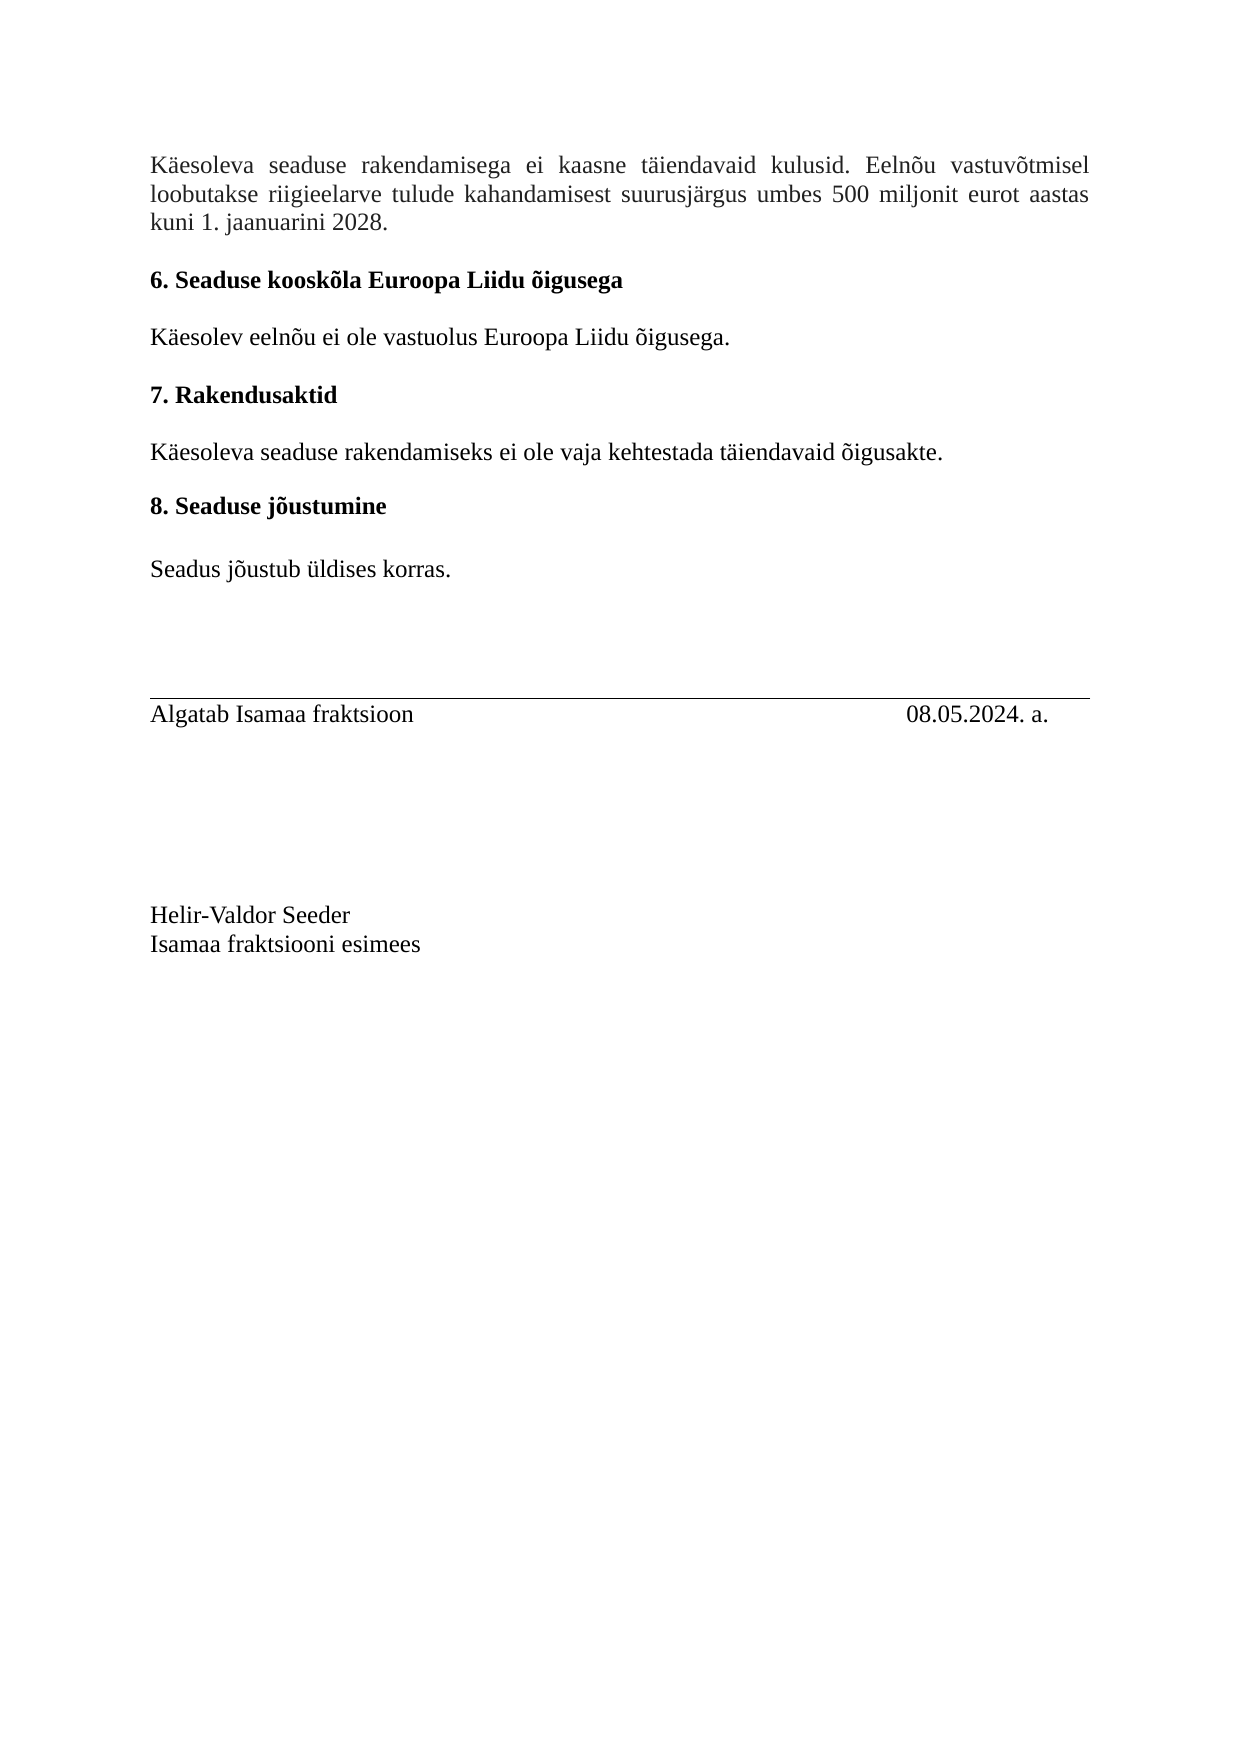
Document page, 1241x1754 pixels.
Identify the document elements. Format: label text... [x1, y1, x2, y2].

text 7. Rakendusaktid [150, 351, 1090, 409]
text Käesolev eelnõu ei ole vastuolus Euroopa Liidu õigusega. [150, 322, 1090, 351]
text Helir-Valdor Seeder [150, 900, 1090, 929]
subtitle Käesoleva seaduse rakendamiseks ei ole vaja kehtestada täiendavaid õigusakte. [150, 437, 1090, 466]
text Isamaa fraktsiooni esimees [150, 929, 1090, 958]
text Käesoleva seaduse rakendamisega ei kaasne täiendavaid kulusid. Eelnõu vastuvõtmisel loobutakse riigieelarve tulude kahandamisest suurusjärgus umbes 500 miljonit eurot aastas kuni 1. jaanuarini 2028. [150, 207, 1090, 236]
text Algatab Isamaa fraktsioon 08.05.2024. a. [150, 699, 1090, 728]
text 8. Seaduse jõustumine [150, 491, 1090, 520]
text Seadus jõustub üldises korras. [150, 554, 1090, 583]
text 6. Seaduse kooskõla Euroopa Liidu õigusega [150, 265, 1090, 294]
